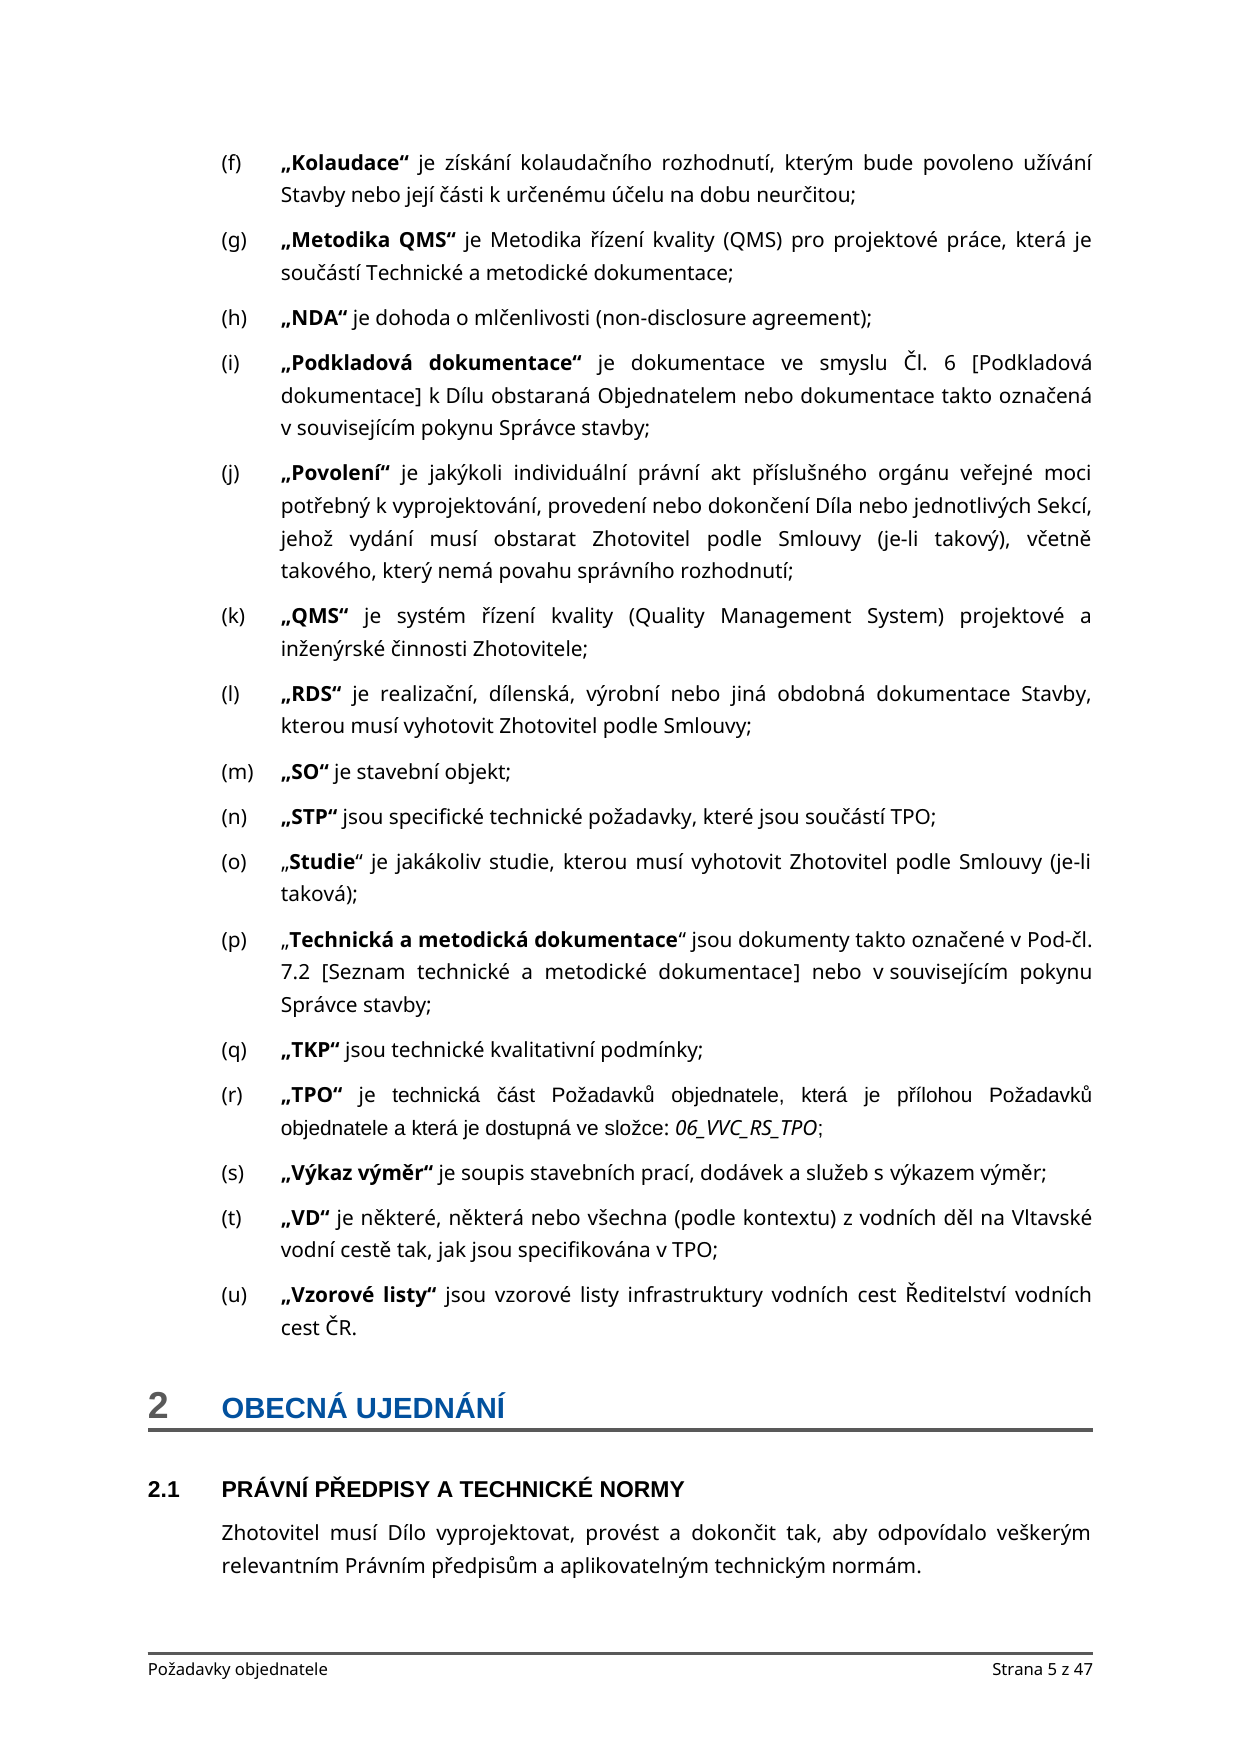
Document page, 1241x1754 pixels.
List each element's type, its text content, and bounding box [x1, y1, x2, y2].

text „STP“ jsou specifické technické požadavky, které jsou součástí TPO; [221, 802, 1093, 830]
text „Technická a metodická dokumentace“ jsou dokumenty takto označené v Pod-čl. 7.2 [Seznam technické a metodické dokumentace] nebo v souvisejícím pokynu Správce stavby; [221, 925, 1093, 1018]
text „VD“ je některé, některá nebo všechna (podle kontextu) z vodních děl na Vltavské vodní cestě tak, jak jsou specifikována v TPO; [221, 1203, 1093, 1264]
text „Výkaz výměr“ je soupis stavebních prací, dodávek a služeb s výkazem výměr; [221, 1158, 1093, 1186]
text „TPO“ je technická část Požadavků objednatele, která je přílohou Požadavků objednatele a která je dostupná ve složce: 06_VVC_RS_TPO; [221, 1080, 1093, 1141]
text „TKP“ jsou technické kvalitativní podmínky; [221, 1035, 1093, 1063]
text „SO“ je stavební objekt; [221, 757, 1093, 785]
text „RDS“ je realizační, dílenská, výrobní nebo jiná obdobná dokumentace Stavby, kterou musí vyhotovit Zhotovitel podle Smlouvy; [221, 679, 1093, 740]
text Zhotovitel musí Dílo vyprojektovat, provést a dokončit tak, aby odpovídalo veškerým relevantním Právním předpisům a aplikovatelným technickým normám. [221, 1518, 1093, 1579]
text Obecná ujednání [148, 1383, 1093, 1428]
text „Kolaudace“ je získání kolaudačního rozhodnutí, kterým bude povoleno užívání Stavby nebo její části k určenému účelu na dobu neurčitou; [221, 148, 1093, 209]
text „Metodika QMS“ je Metodika řízení kvality (QMS) pro projektové práce, která je součástí Technické a metodické dokumentace; [221, 225, 1093, 286]
text „QMS“ je systém řízení kvality (Quality Management System) projektové a inženýrské činnosti Zhotovitele; [221, 601, 1093, 662]
text „Studie“ je jakákoliv studie, kterou musí vyhotovit Zhotovitel podle Smlouvy (je-li taková); [221, 847, 1093, 908]
text „Povolení“ je jakýkoli individuální právní akt příslušného orgánu veřejné moci potřebný k vyprojektování, provedení nebo dokončení Díla nebo jednotlivých Sekcí, jehož vydání musí obstarat Zhotovitel podle Smlouvy (je-li takový), včetně takového, který nemá povahu správního rozhodnutí; [221, 458, 1093, 585]
text Právní předpisy a technické normy [148, 1476, 1093, 1502]
text „Vzorové listy“ jsou vzorové listy infrastruktury vodních cest Ředitelství vodních cest ČR. [221, 1281, 1093, 1342]
text „NDA“ je dohoda o mlčenlivosti (non-disclosure agreement); [221, 303, 1093, 331]
text „Podkladová dokumentace“ je dokumentace ve smyslu Čl. 6 [Podkladová dokumentace] k Dílu obstaraná Objednatelem nebo dokumentace takto označená v souvisejícím pokynu Správce stavby; [221, 348, 1093, 442]
